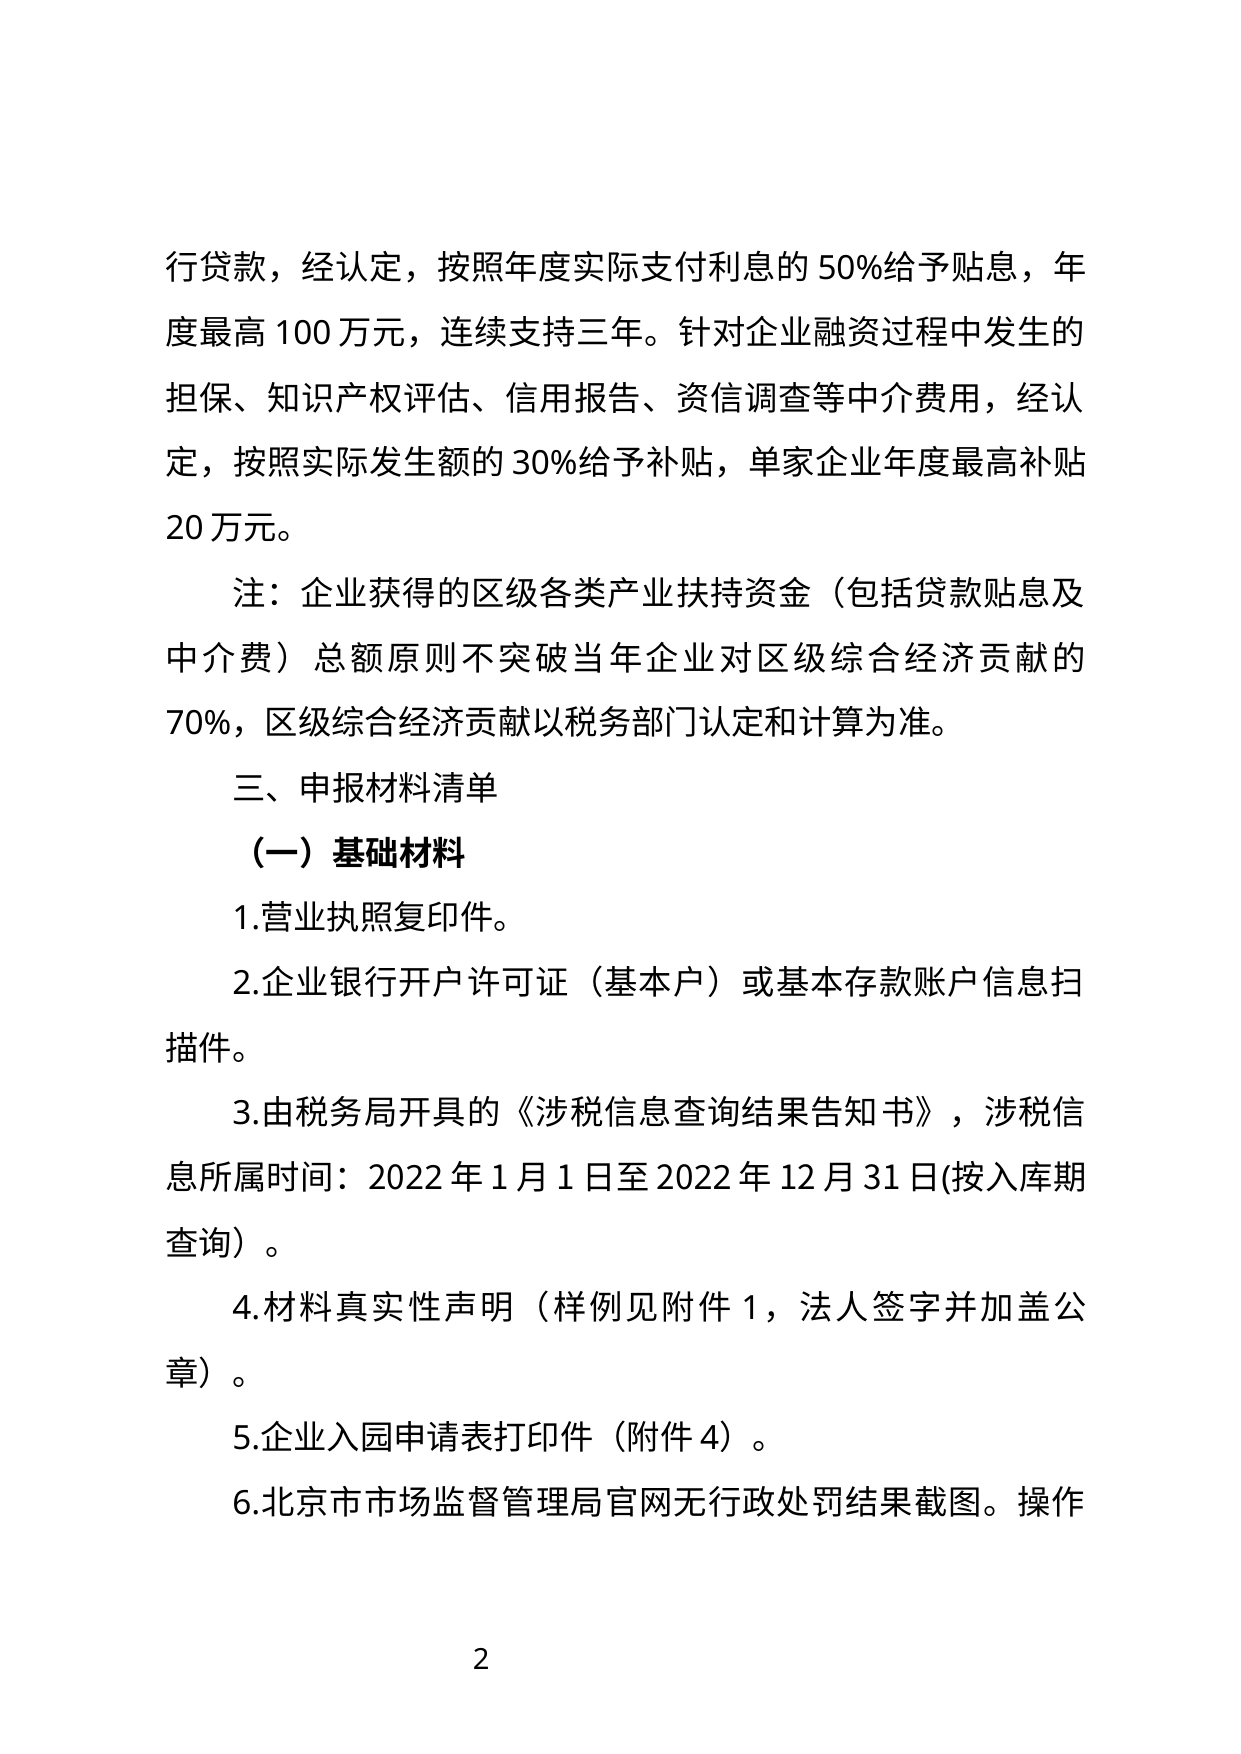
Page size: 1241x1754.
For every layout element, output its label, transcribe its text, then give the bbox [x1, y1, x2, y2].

text 2.企业银行开户许可证（基本户）或基本存款账户信息扫描件。 [165, 948, 1087, 1078]
text 三、申报材料清单 [165, 753, 1087, 818]
text 4.材料真实性声明（样例见附件1，法人签字并加盖公章）。 [165, 1273, 1087, 1403]
text （一）基础材料 [165, 818, 1087, 883]
text 注：企业获得的区级各类产业扶持资金（包括贷款贴息及中介费）总额原则不突破当年企业对区级综合经济贡献的70%，区级综合经济贡献以税务部门认定和计算为准。 [165, 558, 1087, 753]
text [165, 1468, 1087, 1533]
text 5.企业入园申请表打印件（附件4）。 [165, 1403, 1087, 1468]
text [165, 233, 1087, 558]
text 1.营业执照复印件。 [165, 883, 1087, 948]
text 3.由税务局开具的《涉税信息查询结果告知书》，涉税信息所属时间：2022年1月1日至2022年12月31日(按入库期查询）。 [165, 1078, 1087, 1273]
